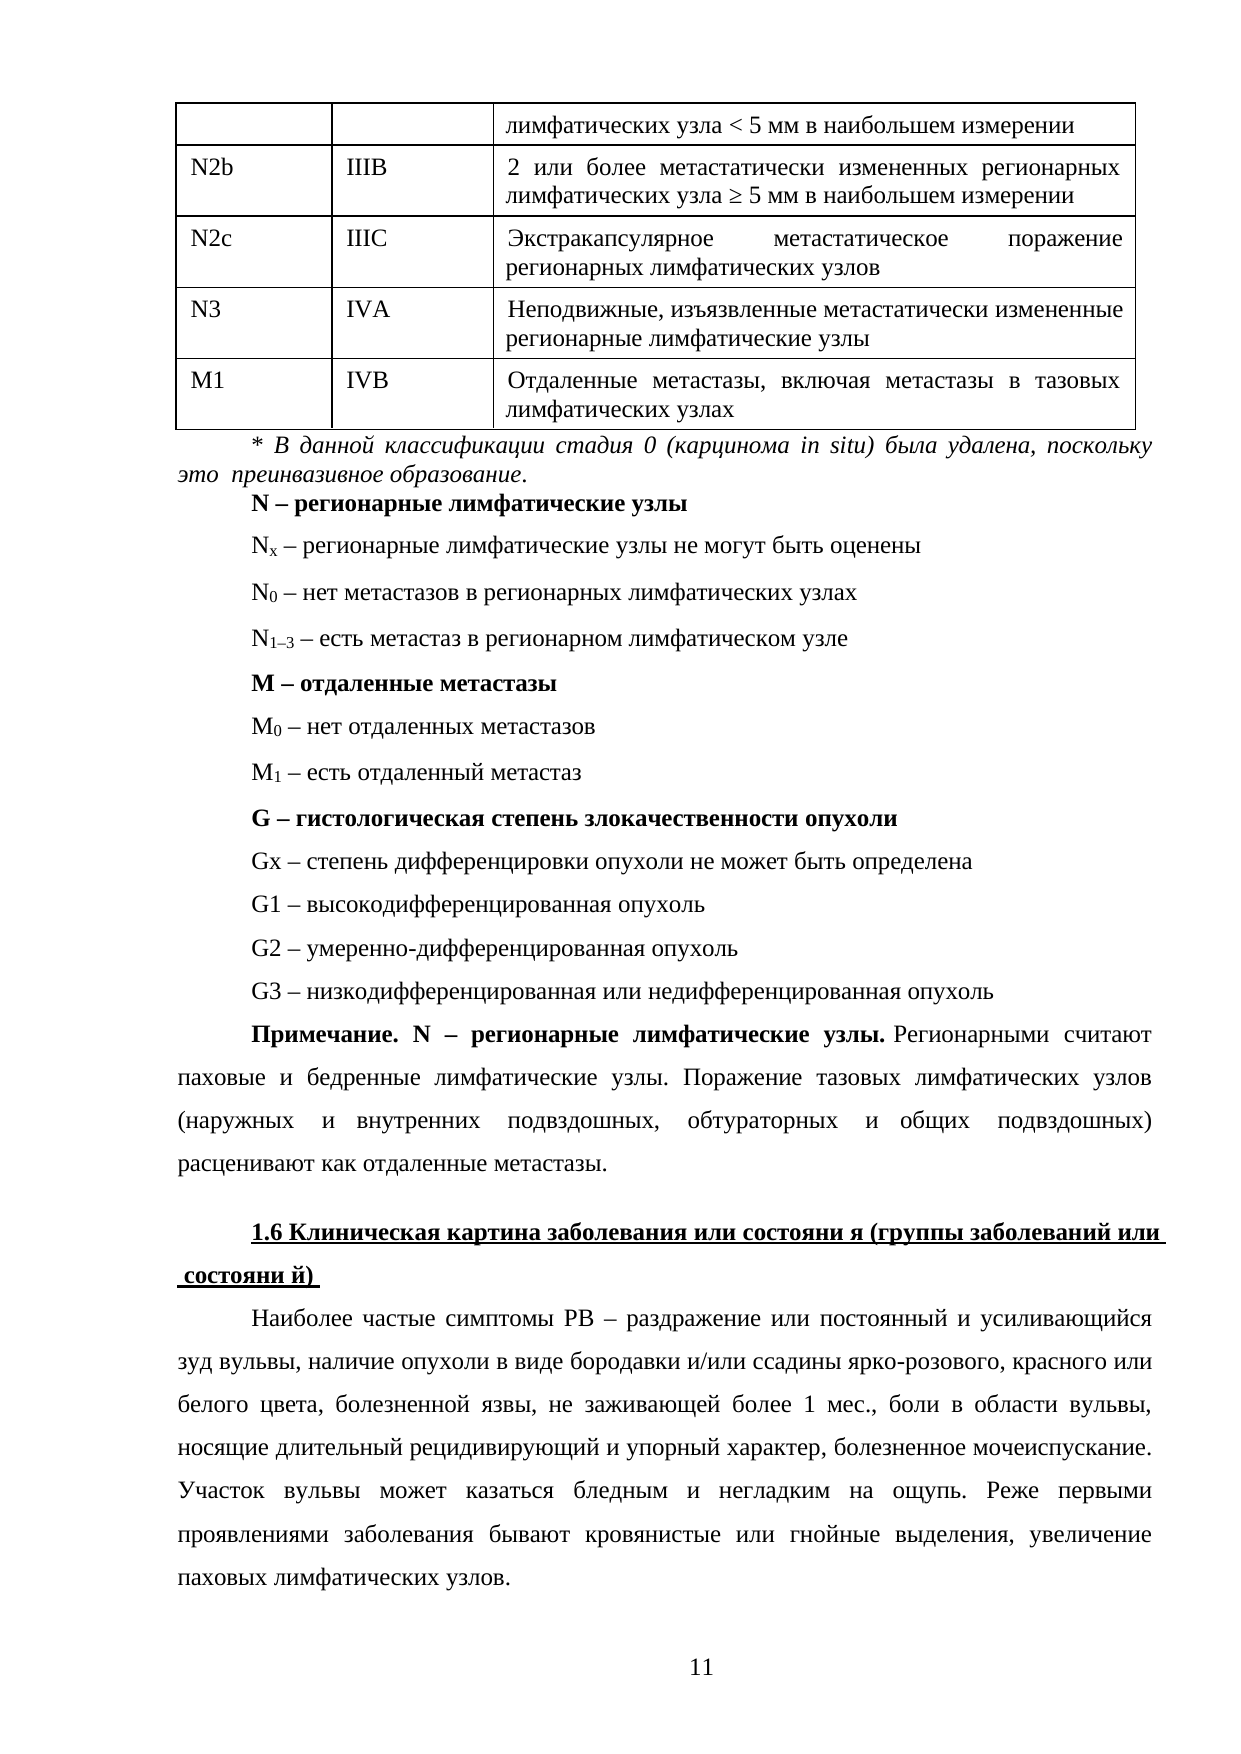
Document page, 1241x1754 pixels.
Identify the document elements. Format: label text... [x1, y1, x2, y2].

text G3 – низкодифференцированная или недифференцированная опухоль [251, 976, 1169, 1004]
table_cell IIIB [333, 146, 493, 215]
subtitle М – отдаленные метастазы [251, 668, 1169, 697]
table_header лимфатических узла < 5 мм в наибольшем измерении [494, 104, 1135, 144]
table_cell N3 [177, 288, 331, 357]
table_header [333, 104, 493, 144]
text Примечание. N – регионарные лимфатические узлы. Регионарными считают паховые и бедренные лимфатические узлы. Поражение тазовых лимфатических узлов (наружных и внутренних подвздошных, обтураторных и общих подвздошных) расценивают как отдаленные метастазы. [177, 1019, 1152, 1177]
text состояни й) [177, 1260, 1169, 1289]
table_cell IVВ [333, 359, 493, 428]
text Nх – регионарные лимфатические узлы не могут быть оценены N0 – нет метастазов в регионарных лимфатических узлах [251, 531, 944, 608]
text N1–3 – есть метастаз в регионарном лимфатическом узле [251, 623, 1169, 654]
text * В данной классификации стадия 0 (карцинома in situ) была удалена, поскольку это преинвазивное образование. [177, 430, 1152, 488]
subtitle 1.6 Клиническая картина заболевания или состояни я (группы заболеваний или [251, 1217, 1169, 1245]
subtitle N – регионарные лимфатические узлы [251, 488, 1169, 516]
table_cell Экстракапсулярное метастатическое поражение регионарных лимфатических узлов [494, 217, 1135, 286]
table_cell N2b [177, 146, 331, 215]
table_cell M1 [177, 359, 331, 428]
table_cell Неподвижные, изъязвленные метастатически измененные регионарные лимфатические узлы [494, 288, 1135, 357]
text М0 – нет отдаленных метастазов М1 – есть отдаленный метастаз [251, 711, 624, 788]
table_cell N2c [177, 217, 331, 286]
text G2 – умеренно-дифференцированная опухоль [251, 933, 1169, 961]
subtitle G – гистологическая степень злокачественности опухоли [251, 803, 1169, 832]
table_cell IVA [333, 288, 493, 357]
table_header [177, 104, 331, 144]
text Gx – степень дифференцировки опухоли не может быть определена G1 – высокодифференцированная опухоль [251, 846, 1000, 918]
text Наиболее частые симптомы РВ – раздражение или постоянный и усиливающийся зуд вульвы, наличие опухоли в виде бородавки и/или ссадины ярко-розового, красного или белого цвета, болезненной язвы, не заживающей более 1 мес., боли в области вульвы, носящие длительный рецидивирующий и упорный характер, болезненное мочеиспускание. Участок вульвы может казаться бледным и негладким на ощупь. Реже первыми проявлениями заболевания бывают кровянистые или гнойные выделения, увеличение паховых лимфатических узлов. [177, 1303, 1152, 1591]
table_cell IIIC [333, 217, 493, 286]
table_cell Отдаленные метастазы, включая метастазы в тазовых лимфатических узлах [494, 359, 1135, 428]
table_cell 2 или более метастатически измененных регионарных лимфатических узла ≥ 5 мм в наибольшем измерении [494, 146, 1135, 215]
